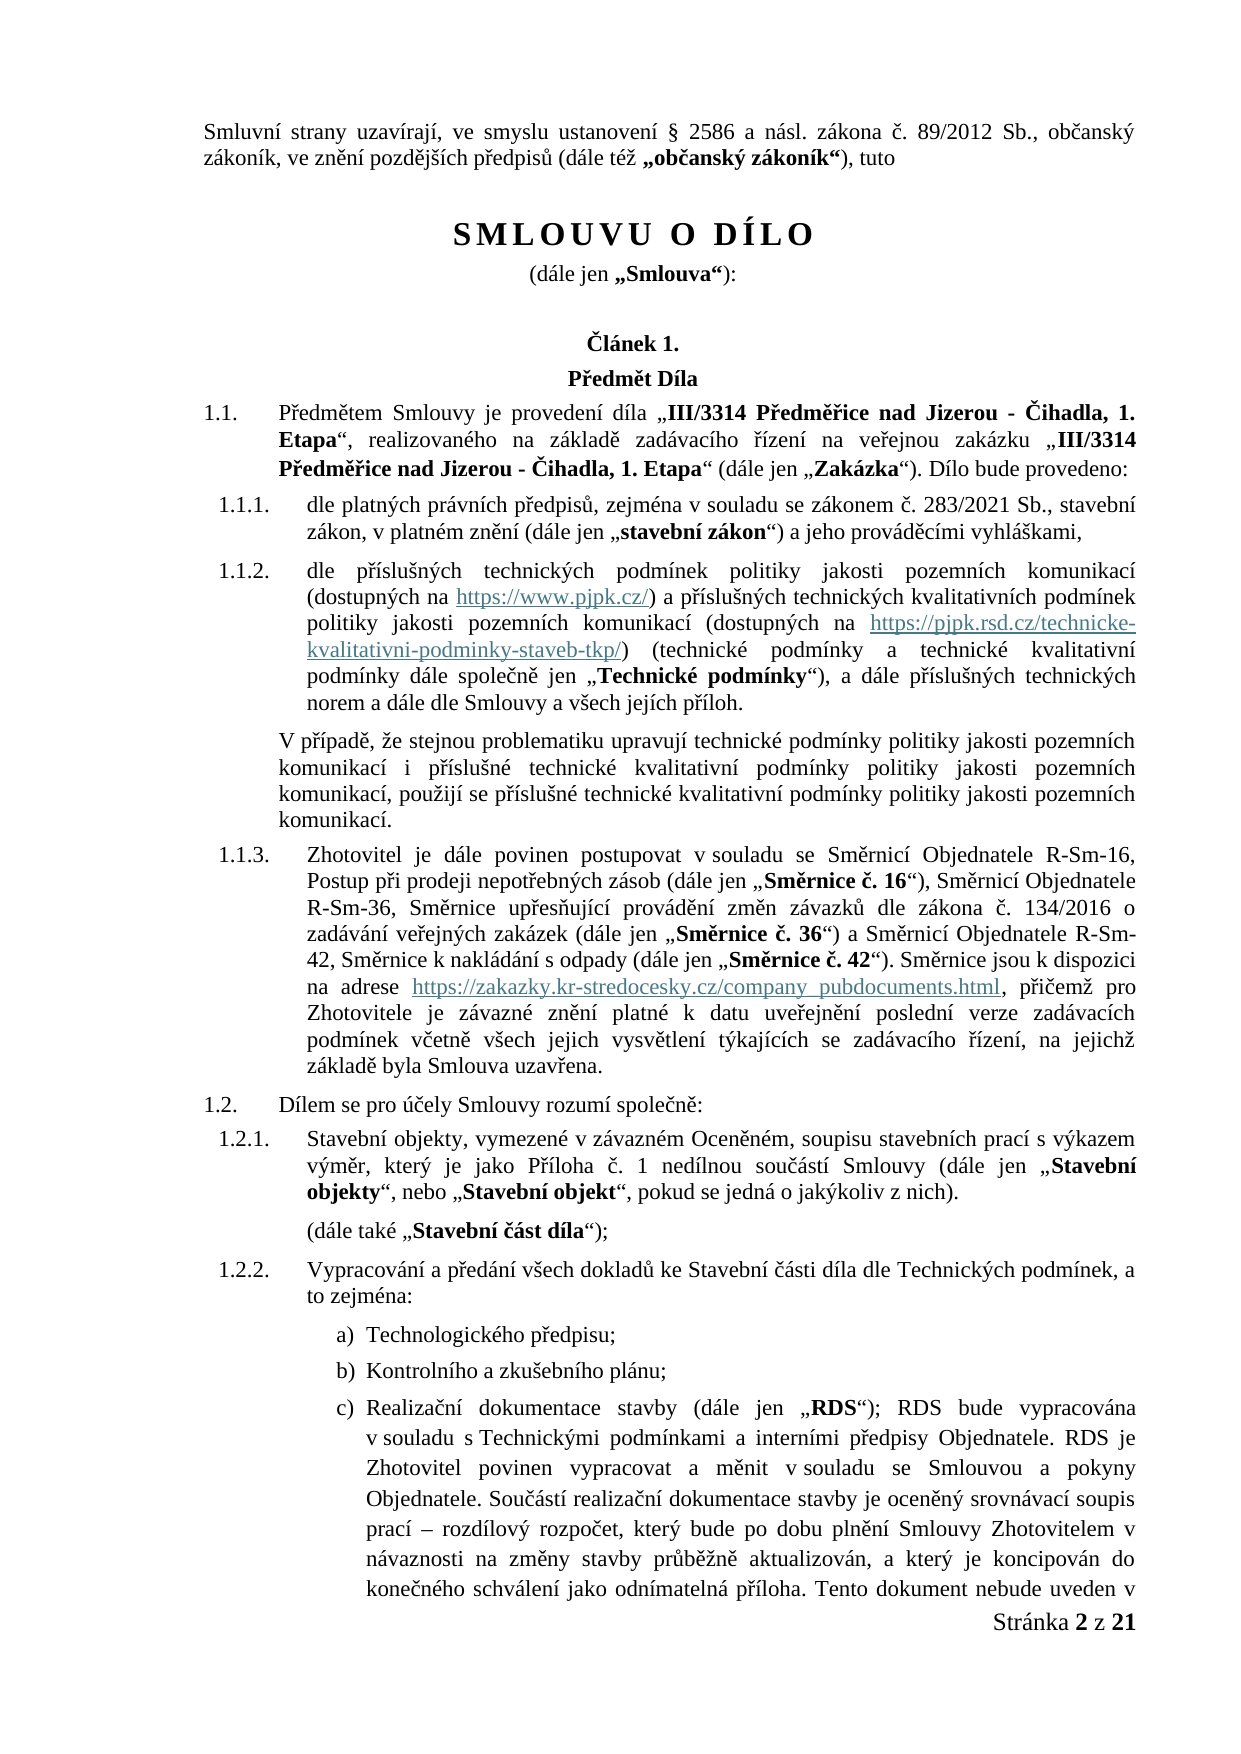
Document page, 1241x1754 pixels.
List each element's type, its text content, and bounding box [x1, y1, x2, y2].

subtitle dle příslušných technických podmínek politiky jakosti pozemních komunikací (dostupných na https://www.pjpk.cz/) a příslušných technických kvalitativních podmínek politiky jakosti pozemních komunikací (dostupných na https://pjpk.rsd.cz/technicke-kvalitativni-podminky-staveb-tkp/) (technické podmínky a technické kvalitativní podmínky dále společně jen „Technické podmínky“), a dále příslušných technických norem a dále dle Smlouvy a všech jejích příloh. [218, 557, 1136, 715]
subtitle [336, 1394, 1136, 1602]
subtitle Stavební objekty, vymezené v závazném Oceněném, soupisu stavebních prací s výkazem výměr, který je jako Příloha č. 1 nedílnou součástí Smlouvy (dále jen „Stavební objekty“, nebo „Stavební objekt“, pokud se jedná o jakýkoliv z nich). [218, 1126, 1136, 1204]
text smlouvu o dílo [129, 214, 1136, 252]
subtitle Kontrolního a zkušebního plánu; [336, 1358, 1136, 1384]
subtitle Dílem se pro účely Smlouvy rozumí společně: [203, 1091, 1136, 1117]
subtitle dle platných právních předpisů, zejména v souladu se zákonem č. 283/2021 Sb., stavební zákon, v platném znění (dále jen „stavební zákon“) a jeho prováděcími vyhláškami, [218, 492, 1136, 544]
subtitle Technologického předpisu; [336, 1321, 1136, 1347]
subtitle Vypracování a předání všech dokladů ke Stavební části díla dle Technických podmínek, a to zejména: [218, 1256, 1136, 1309]
subtitle (dále také „Stavební část díla“); [307, 1217, 1136, 1243]
text (dále jen „Smlouva“): [129, 261, 1136, 287]
text Předmět Díla [129, 364, 1136, 391]
subtitle V případě, že stejnou problematiku upravují technické podmínky politiky jakosti pozemních komunikací i příslušné technické kvalitativní podmínky politiky jakosti pozemních komunikací, použijí se příslušné technické kvalitativní podmínky politiky jakosti pozemních komunikací. [278, 727, 1136, 833]
text Smluvní strany uzavírají, ve smyslu ustanovení § 2586 a násl. zákona č. 89/2012 Sb., občanský zákoník, ve znění pozdějších předpisů (dále též „občanský zákoník“), tuto [203, 118, 1136, 171]
subtitle Zhotovitel je dále povinen postupovat v souladu se Směrnicí Objednatele R-Sm-16, Postup při prodeji nepotřebných zásob (dále jen „Směrnice č. 16“), Směrnicí Objednatele R-Sm-36, Směrnice upřesňující provádění změn závazků dle zákona č. 134/2016 o zadávání veřejných zakázek (dále jen „Směrnice č. 36“) a Směrnicí Objednatele R-Sm-42, Směrnice k nakládání s odpady (dále jen „Směrnice č. 42“). Směrnice jsou k dispozici na adrese https://zakazky.kr-stredocesky.cz/company_pubdocuments.html, přičemž pro Zhotovitele je závazné znění platné k datu uveřejnění poslední verze zadávacích podmínek včetně všech jejich vysvětlení týkajících se zadávacího řízení, na jejichž základě byla Smlouva uzavřena. [218, 841, 1136, 1078]
subtitle Předmětem Smlouvy je provedení díla „III/3314 Předměřice nad Jizerou - Čihadla, 1. Etapa“, realizovaného na základě zadávacího řízení na veřejnou zakázku „III/3314 Předměřice nad Jizerou - Čihadla, 1. Etapa“ (dále jen „Zakázka“). Dílo bude provedeno: [203, 399, 1136, 483]
